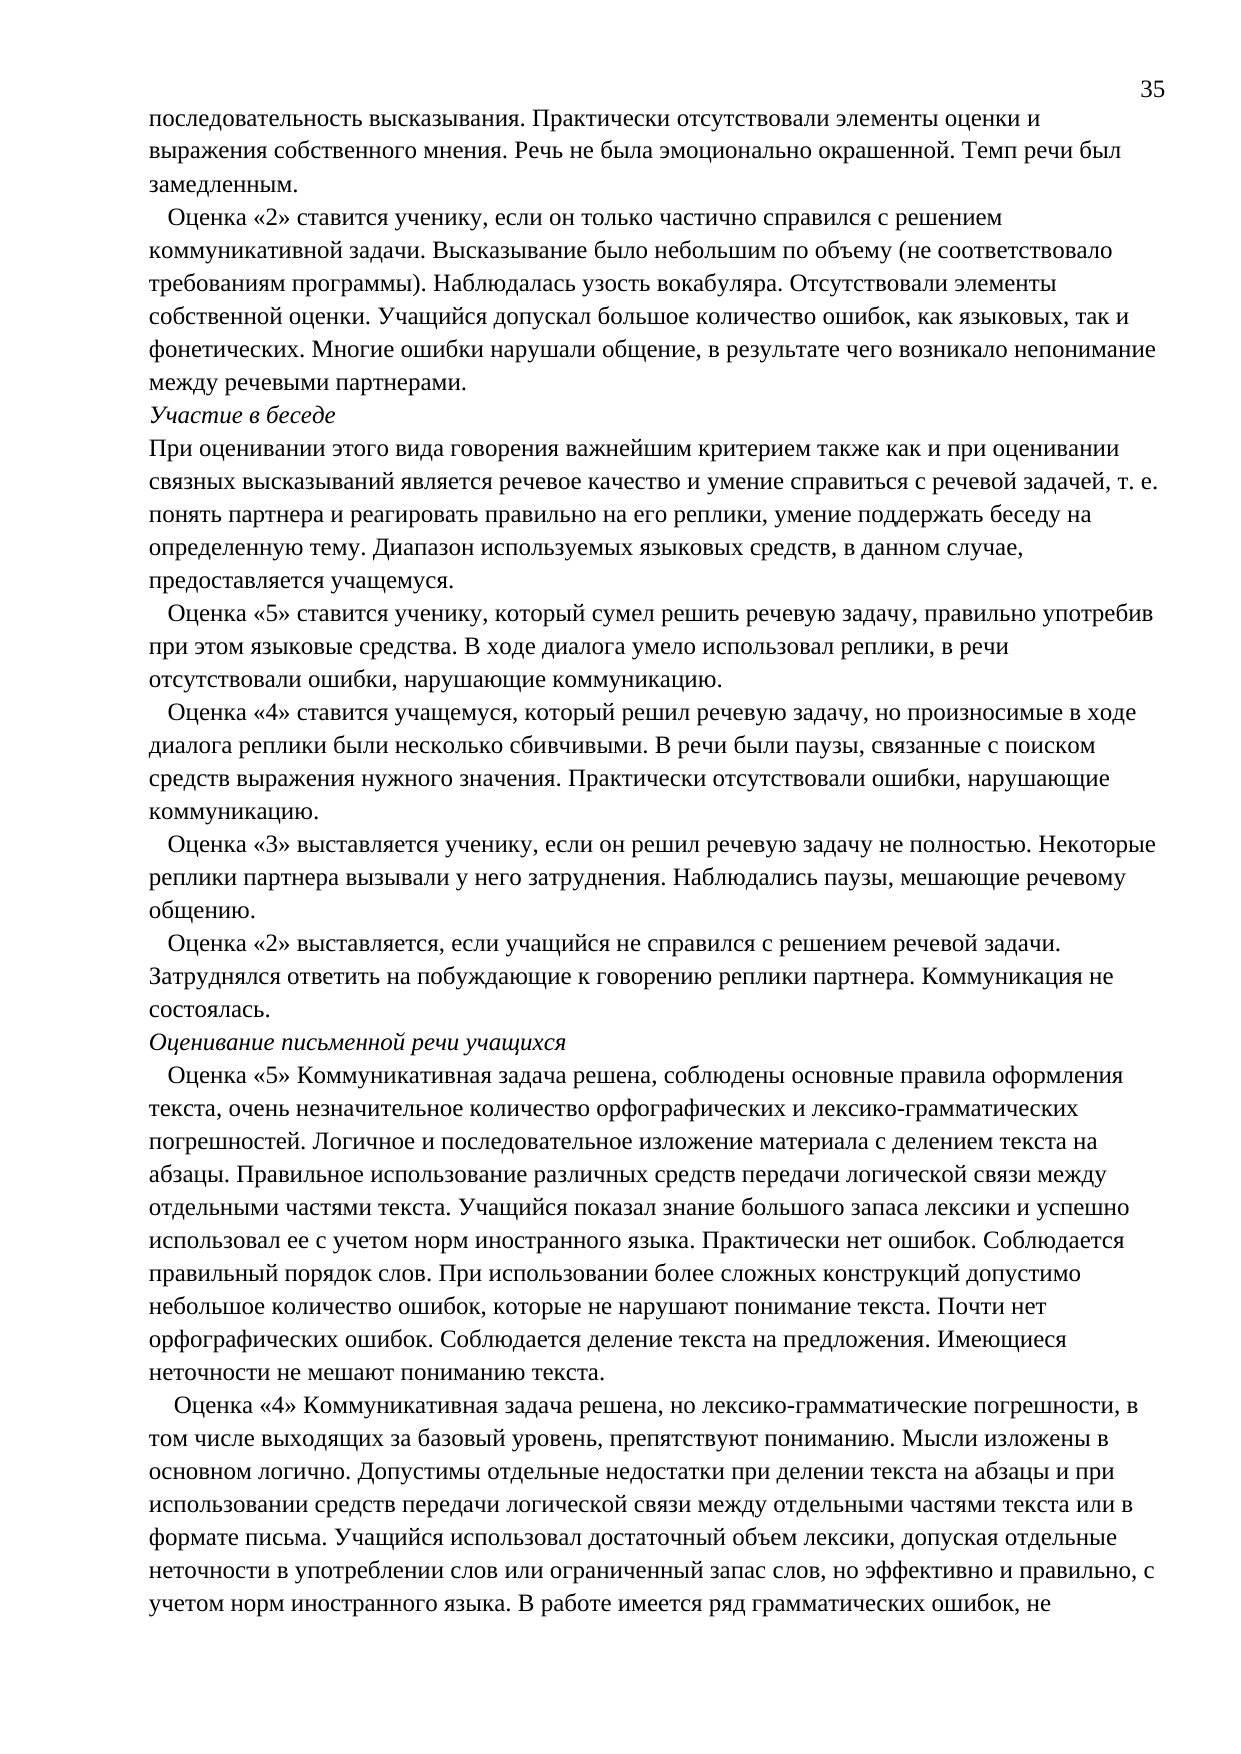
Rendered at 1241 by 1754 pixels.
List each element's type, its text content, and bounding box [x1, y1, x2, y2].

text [149, 103, 1165, 197]
text Оценка «5» Коммуникативная задача решена, соблюдены основные правила оформления текста, очень незначительное количество орфографических и лексико-грамматических погрешностей. Логичное и последовательное изложение материала с делением текста на абзацы. Правильное использование различных средств передачи логической связи между отдельными частями текста. Учащийся показал знание большого запаса лексики и успешно использовал ее с учетом норм иностранного языка. Практически нет ошибок. Соблюдается правильный порядок слов. При использовании более сложных конструкций допустимо небольшое количество ошибок, которые не нарушают понимание текста. Почти нет орфографических ошибок. Соблюдается деление текста на предложения. Имеющиеся неточности не мешают пониманию текста. [149, 1060, 1165, 1386]
text Участие в беседе [149, 400, 1165, 428]
text Оценка «2» выставляется, если учащийся не справился с решением речевой задачи. Затруднялся ответить на побуждающие к говорению реплики партнера. Коммуникация не состоялась. [149, 928, 1165, 1023]
text Оценка «5» ставится ученику, который сумел решить речевую задачу, правильно употребив при этом языковые средства. В ходе диалога умело использовал реплики, в речи отсутствовали ошибки, нарушающие коммуникацию. [149, 598, 1165, 693]
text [149, 1390, 1165, 1617]
text Оценка «2» ставится ученику, если он только частично справился с решением коммуникативной задачи. Высказывание было небольшим по объему (не соответствовало требованиям программы). Наблюдалась узость вокабуляра. Отсутствовали элементы собственной оценки. Учащийся допускал большое количество ошибок, как языковых, так и фонетических. Многие ошибки нарушали общение, в результате чего возникало непонимание между речевыми партнерами. [149, 202, 1165, 396]
text Оценивание письменной речи учащихся [149, 1027, 1165, 1056]
text Оценка «3» выставляется ученику, если он решил речевую задачу не полностью. Некоторые реплики партнера вызывали у него затруднения. Наблюдались паузы, мешающие речевому общению. [149, 829, 1165, 924]
text Оценка «4» ставится учащемуся, который решил речевую задачу, но произносимые в ходе диалога реплики были несколько сбивчивыми. В речи были паузы, связанные с поиском средств выражения нужного значения. Практически отсутствовали ошибки, нарушающие коммуникацию. [149, 697, 1165, 825]
text При оценивании этого вида говорения важнейшим критерием также как и при оценивании связных высказываний является речевое качество и умение справиться с речевой задачей, т. е. понять партнера и реагировать правильно на его реплики, умение поддержать беседу на определенную тему. Диапазон используемых языковых средств, в данном случае, предоставляется учащемуся. [149, 433, 1165, 594]
